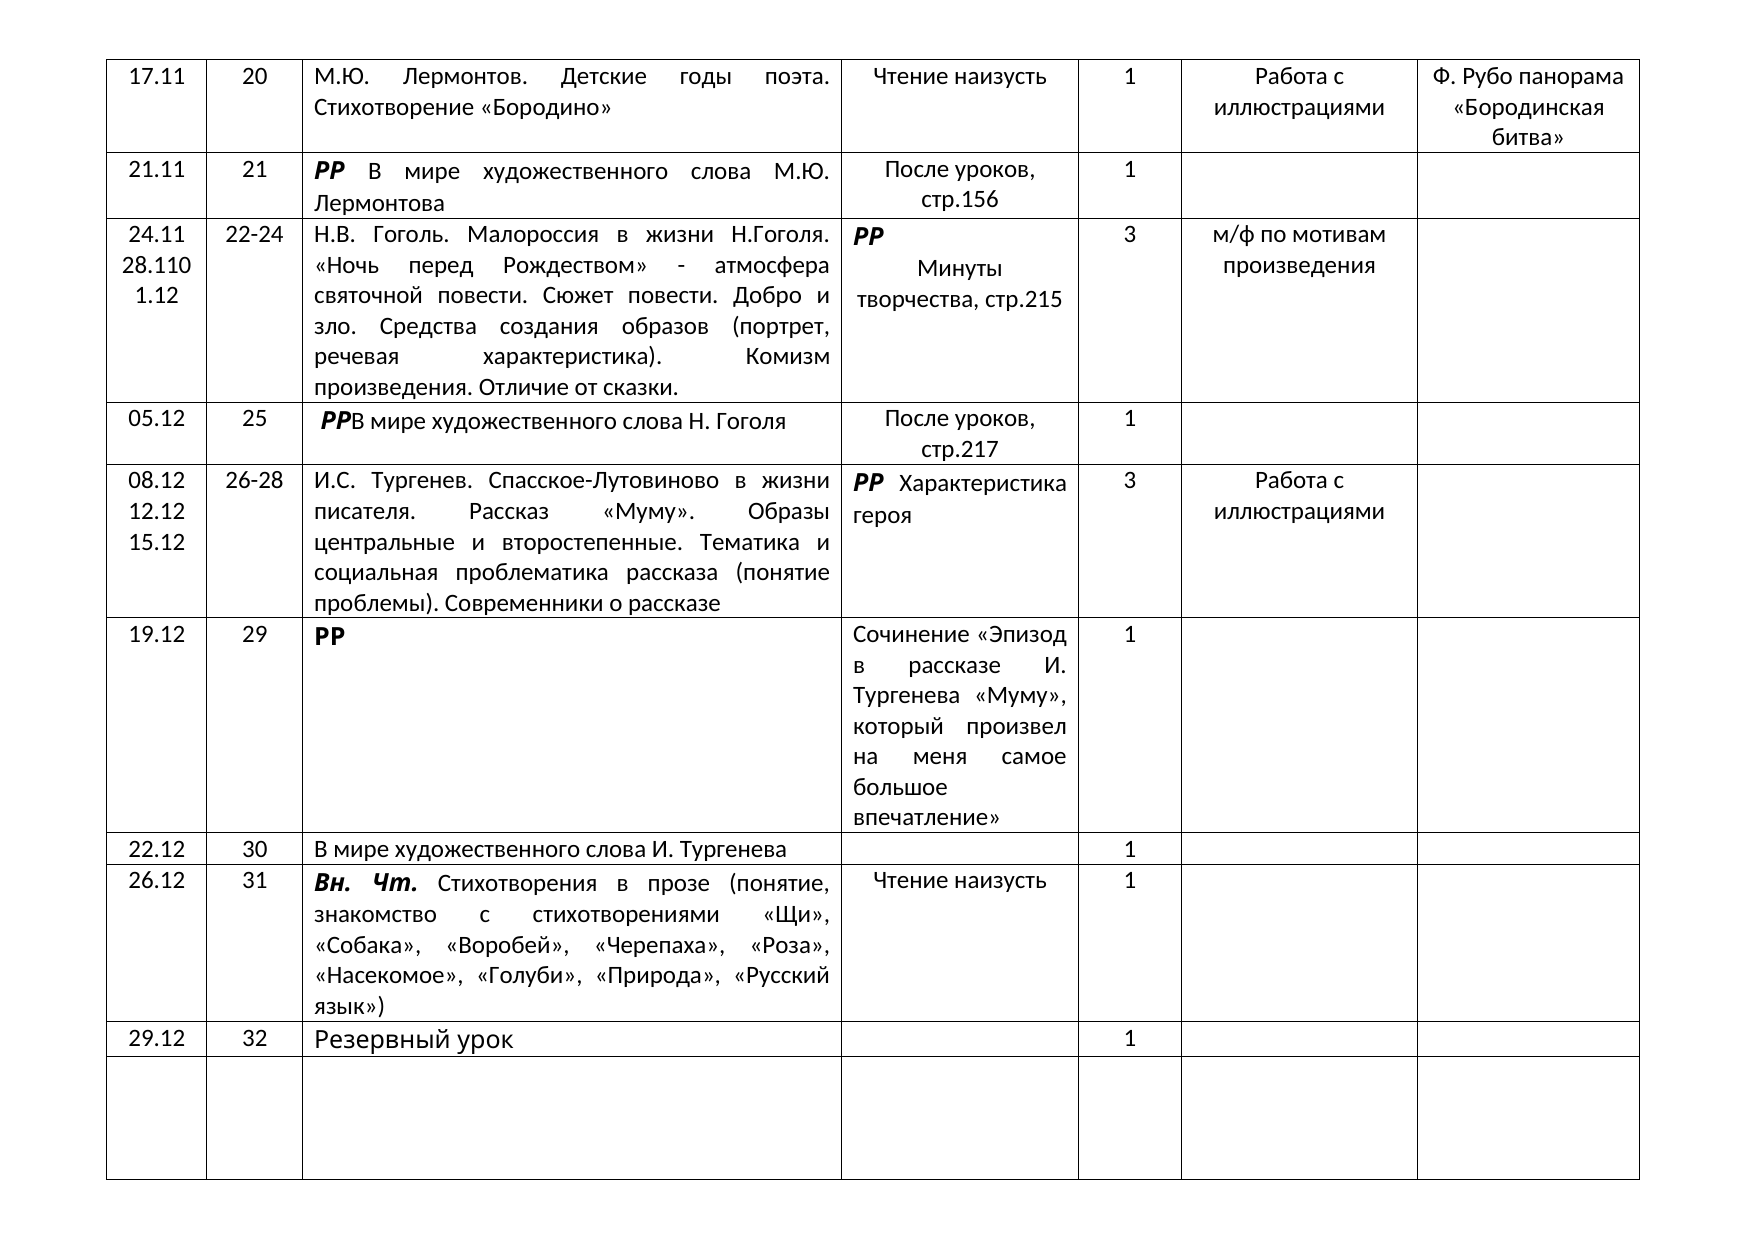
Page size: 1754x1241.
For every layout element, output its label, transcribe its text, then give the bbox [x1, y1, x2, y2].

table_cell [1418, 618, 1639, 832]
table_cell [1182, 833, 1417, 863]
table_cell Чтение наизусть [842, 60, 1078, 152]
table_cell [1182, 1022, 1417, 1056]
table_cell После уроков, стр.217 [842, 403, 1078, 464]
table_cell [842, 1057, 1078, 1179]
table_cell Ф. Рубо панорама «Бородинская битва» [1418, 60, 1639, 152]
table_cell 25 [207, 403, 302, 464]
table_cell 08.12 12.12 15.12 [107, 465, 206, 617]
table_cell Работа с иллюстрациями [1182, 60, 1417, 152]
table_cell Работа с иллюстрациями [1182, 465, 1417, 617]
table_cell 21.11 [107, 153, 206, 217]
table_cell В мире художественного слова И. Тургенева [303, 833, 841, 863]
table_cell [1182, 153, 1417, 217]
table_cell [1418, 1022, 1639, 1056]
table_cell 22-24 [207, 219, 302, 402]
table_cell 1 [1079, 865, 1181, 1021]
table_cell [1079, 1057, 1181, 1179]
table_cell РР Минуты творчества, стр.215 [842, 219, 1078, 402]
table_cell 3 [1079, 219, 1181, 402]
table_cell 30 [207, 833, 302, 863]
table_cell 1 [1079, 833, 1181, 863]
table_cell 29 [207, 618, 302, 832]
table_cell [1418, 1057, 1639, 1179]
table_cell [1418, 865, 1639, 1021]
table_cell [107, 1057, 206, 1179]
table_cell 26.12 [107, 865, 206, 1021]
table_cell 1 [1079, 153, 1181, 217]
table_cell 1 [1079, 618, 1181, 832]
table_cell [1182, 403, 1417, 464]
table_cell [1418, 219, 1639, 402]
table_cell [1418, 153, 1639, 217]
table_cell [842, 1022, 1078, 1056]
table_cell [207, 1057, 302, 1179]
table_cell 19.12 [107, 618, 206, 832]
table_cell Н.В. Гоголь. Малороссия в жизни Н.Гоголя. «Ночь перед Рождеством» - атмосфера святочной повести. Сюжет повести. Добро и зло. Средства создания образов (портрет, речевая характеристика). Комизм произведения. Отличие от сказки. [303, 219, 841, 402]
table_cell [1418, 465, 1639, 617]
table_cell [1418, 833, 1639, 863]
table_cell 31 [207, 865, 302, 1021]
table_cell Сочинение «Эпизод в рассказе И. Тургенева «Муму», который произвел на меня самое большое впечатление» [842, 618, 1078, 832]
table_cell [842, 833, 1078, 863]
table_cell 22.12 [107, 833, 206, 863]
table_cell Резервный урок [303, 1022, 841, 1056]
table_cell [1182, 865, 1417, 1021]
table_cell 26-28 [207, 465, 302, 617]
table_cell [1182, 1057, 1417, 1179]
table_cell [303, 1057, 841, 1179]
table_cell 1 [1079, 403, 1181, 464]
table_cell После уроков, стр.156 [842, 153, 1078, 217]
table_cell Вн. Чт. Стихотворения в прозе (понятие, знакомство с стихотворениями «Щи», «Собака», «Воробей», «Черепаха», «Роза», «Насекомое», «Голуби», «Природа», «Русский язык») [303, 865, 841, 1021]
table_cell М.Ю. Лермонтов. Детские годы поэта. Стихотворение «Бородино» [303, 60, 841, 152]
table_cell 1 [1079, 60, 1181, 152]
table_cell 29.12 [107, 1022, 206, 1056]
table_cell РР [303, 618, 841, 832]
table_cell И.С. Тургенев. Спасское-Лутовиново в жизни писателя. Рассказ «Муму». Образы центральные и второстепенные. Тематика и социальная проблематика рассказа (понятие проблемы). Современники о рассказе [303, 465, 841, 617]
table_cell РР Характеристика героя [842, 465, 1078, 617]
table_cell РРВ мире художественного слова Н. Гоголя [303, 403, 841, 464]
table_cell 20 [207, 60, 302, 152]
table_cell 21 [207, 153, 302, 217]
table_cell [1182, 618, 1417, 832]
table_cell РР В мире художественного слова М.Ю. Лермонтова [303, 153, 841, 217]
table_cell м/ф по мотивам произведения [1182, 219, 1417, 402]
table_cell 32 [207, 1022, 302, 1056]
table_cell 3 [1079, 465, 1181, 617]
table_cell [1418, 403, 1639, 464]
table_cell 24.11 28.1101.12 [107, 219, 206, 402]
table_cell Чтение наизусть [842, 865, 1078, 1021]
table_cell 05.12 [107, 403, 206, 464]
table_cell 1 [1079, 1022, 1181, 1056]
table_cell 17.11 [107, 60, 206, 152]
